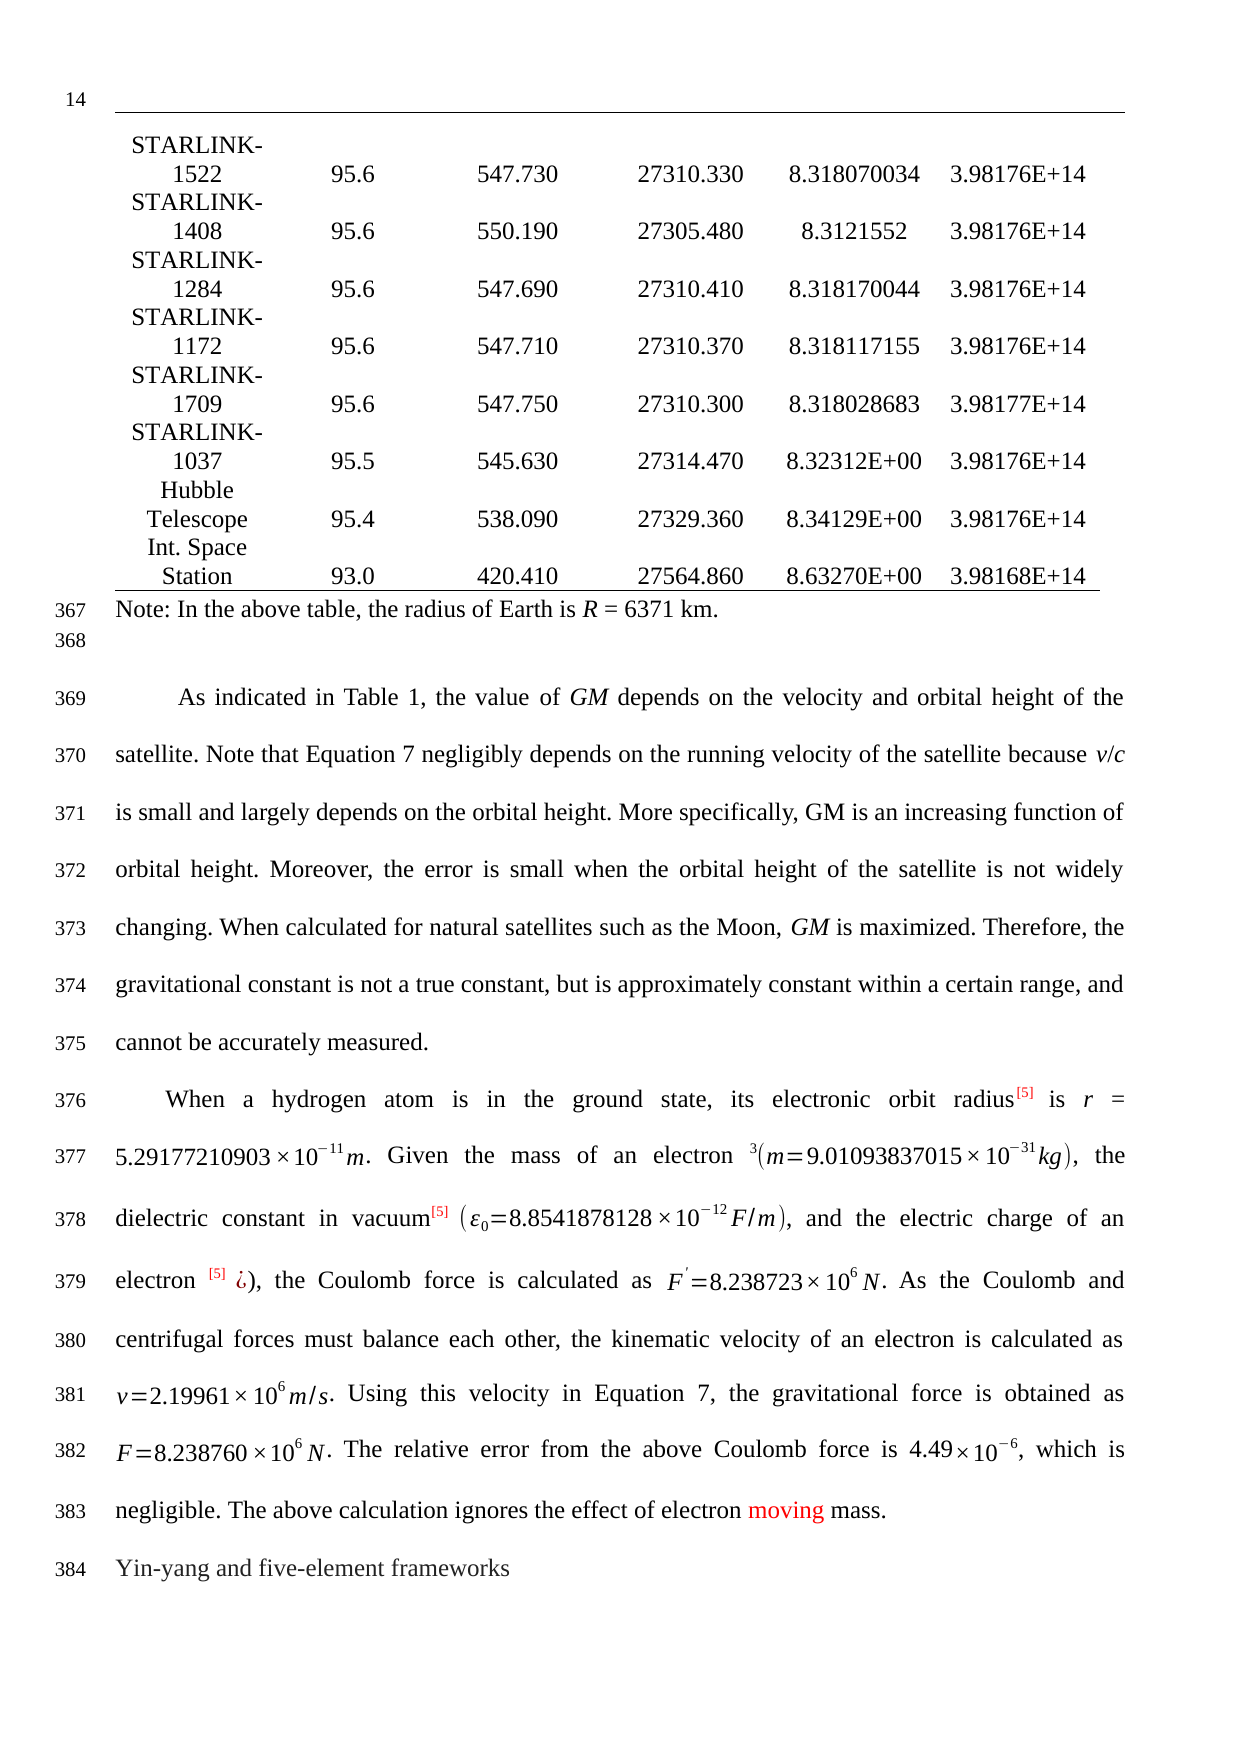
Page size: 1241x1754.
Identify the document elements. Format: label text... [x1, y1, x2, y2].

table_cell 3.98176E+14 [936, 303, 1100, 360]
table_cell 3.98176E+14 [936, 418, 1100, 475]
table_cell STARLINK-1284 [115, 245, 279, 302]
table_cell 3.98176E+14 [936, 475, 1100, 532]
text When a hydrogen atom is in the ground state, its electronic orbit radius[5] is r =. Given the mass of an electron 3, the dielectric constant in vacuum[5] , and the electric charge of an electron [5] ), the Coulomb force is calculated as . As the Coulomb and centrifugal forces must balance each other, the kinematic velocity of an electron is calculated as . Using this velocity in Equation 7, the gravitational force is obtained as . The relative error from the above Coulomb force is 4.49, which is negligible. The above calculation ignores the effect of electron moving mass. [115, 1084, 1125, 1524]
table_cell 545.630 [426, 418, 608, 475]
text Yin-yang and five-element frameworks [115, 1553, 1125, 1581]
table_cell STARLINK-1522 [115, 130, 279, 187]
table_cell 547.710 [426, 303, 608, 360]
table_cell 95.6 [279, 245, 426, 302]
table_cell 8.318028683 [772, 360, 936, 417]
text Note: In the above table, the radius of Earth is R = 6371 km. [115, 591, 1125, 624]
table_cell STARLINK-1037 [115, 418, 279, 475]
table_cell 95.6 [279, 303, 426, 360]
table_cell 27564.860 [609, 533, 772, 590]
table_cell 27310.410 [609, 245, 772, 302]
table_cell Int. Space Station [115, 533, 279, 590]
table_cell 550.190 [426, 188, 608, 245]
table_cell 8.34129E+00 [772, 475, 936, 532]
table_cell 3.98176E+14 [936, 188, 1100, 245]
table_cell 420.410 [426, 533, 608, 590]
table_cell STARLINK-1709 [115, 360, 279, 417]
table_cell 8.318117155 [772, 303, 936, 360]
table_cell STARLINK-1172 [115, 303, 279, 360]
table_cell Hubble Telescope [115, 475, 279, 532]
table_cell 547.690 [426, 245, 608, 302]
table_cell 95.6 [279, 188, 426, 245]
table_cell 8.3121552 [772, 188, 936, 245]
table_cell 95.4 [279, 475, 426, 532]
table_cell 547.730 [426, 130, 608, 187]
table_cell 27310.370 [609, 303, 772, 360]
text As indicated in Table 1, the value of GM depends on the velocity and orbital height of the satellite. Note that Equation 7 negligibly depends on the running velocity of the satellite because v/c is small and largely depends on the orbital height. More specifically, GM is an increasing function of orbital height. Moreover, the error is small when the orbital height of the satellite is not widely changing. When calculated for natural satellites such as the Moon, GM is maximized. Therefore, the gravitational constant is not a true constant, but is approximately constant within a certain range, and cannot be accurately measured. [115, 682, 1125, 1056]
table_cell 27310.330 [609, 130, 772, 187]
table_cell 27310.300 [609, 360, 772, 417]
table_cell 95.6 [279, 130, 426, 187]
table_cell 3.98176E+14 [936, 245, 1100, 302]
table_cell 8.318170044 [772, 245, 936, 302]
table_cell 27305.480 [609, 188, 772, 245]
table_cell 27329.360 [609, 475, 772, 532]
table_cell 538.090 [426, 475, 608, 532]
table_cell 3.98176E+14 [936, 130, 1100, 187]
table_cell 3.98177E+14 [936, 360, 1100, 417]
table_cell 95.5 [279, 418, 426, 475]
table_cell 8.318070034 [772, 130, 936, 187]
table_cell 547.750 [426, 360, 608, 417]
table_cell 93.0 [279, 533, 426, 590]
table_cell 3.98168E+14 [936, 533, 1100, 590]
table_cell 95.6 [279, 360, 426, 417]
table_cell STARLINK-1408 [115, 188, 279, 245]
table_cell 27314.470 [609, 418, 772, 475]
table_cell 8.63270E+00 [772, 533, 936, 590]
table_cell 8.32312E+00 [772, 418, 936, 475]
